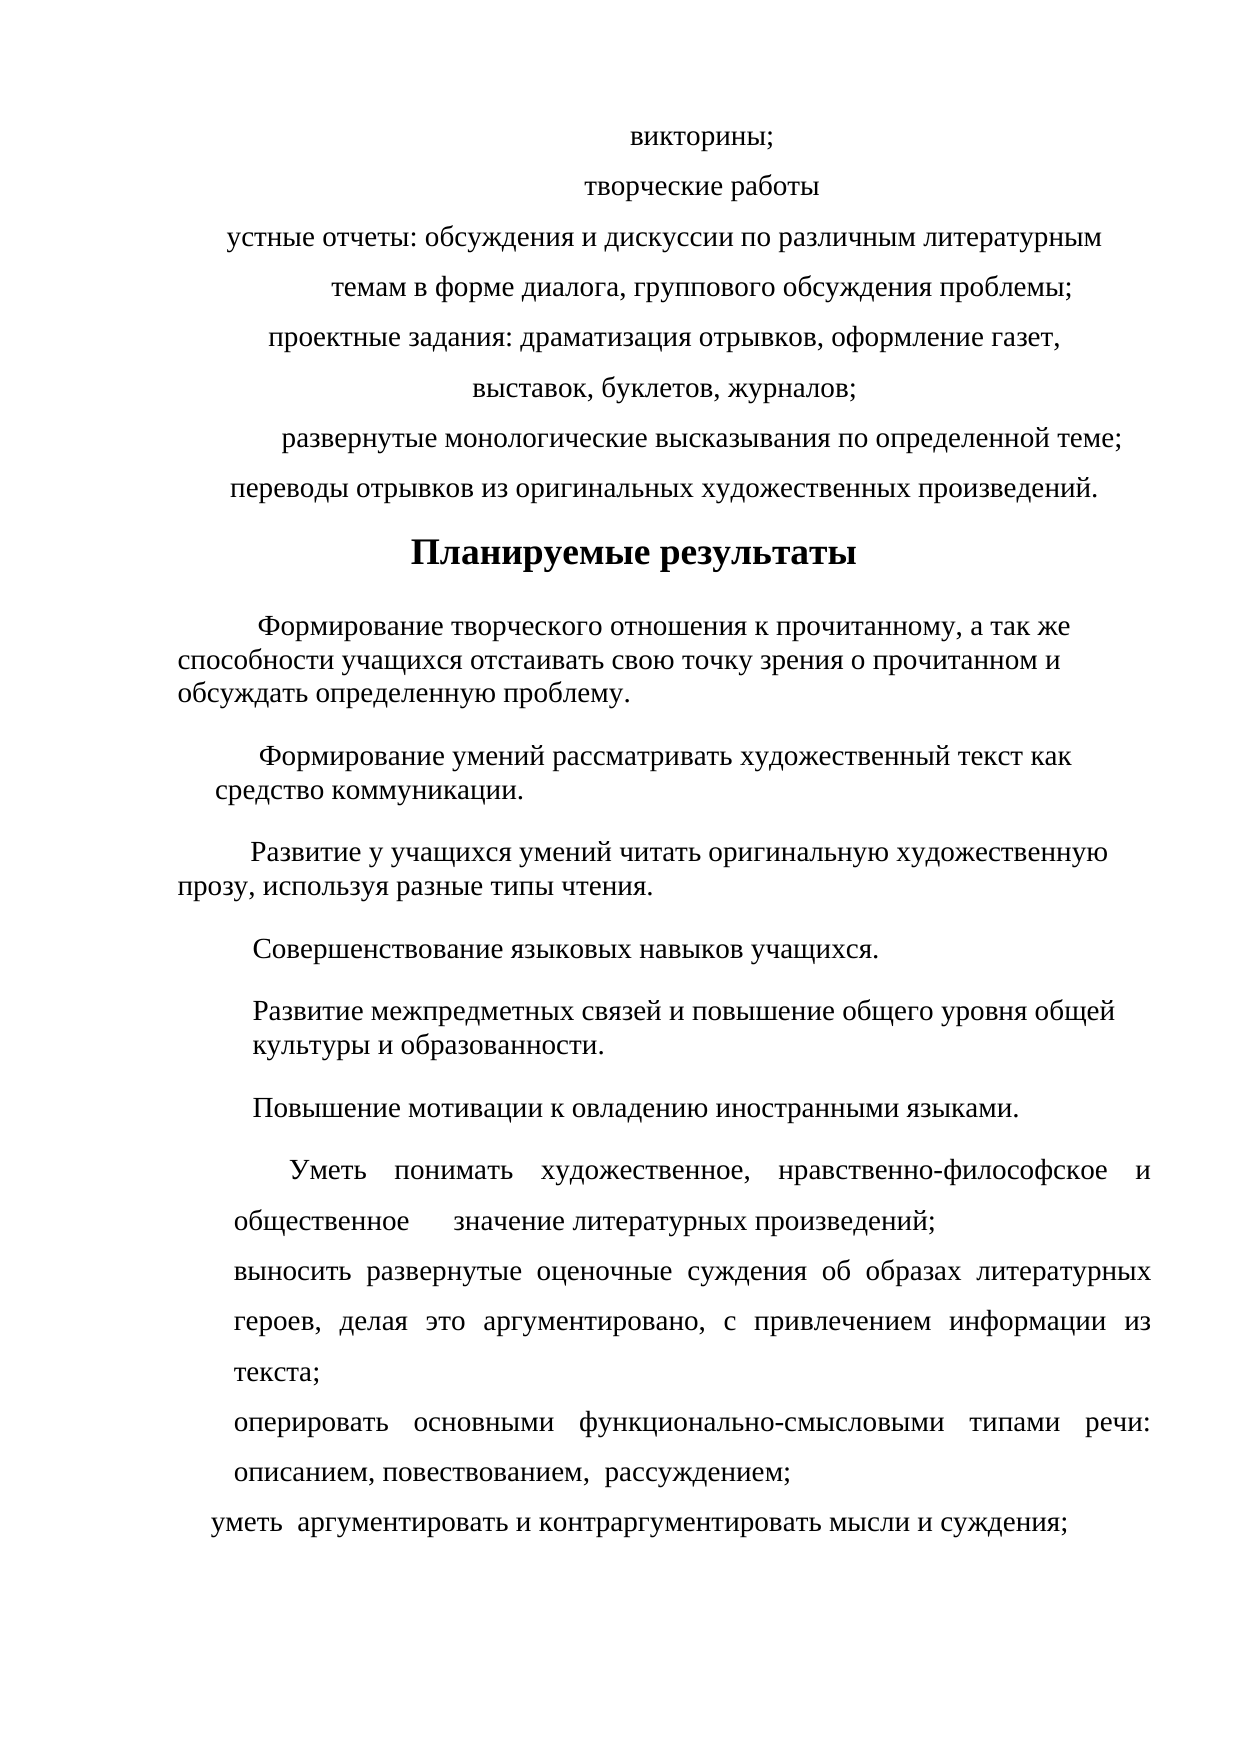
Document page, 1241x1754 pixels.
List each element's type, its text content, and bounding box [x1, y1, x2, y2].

list викторины; [252, 118, 1152, 152]
text Формирование умений рассматривать художественный текст как средство коммуникации. [215, 738, 1152, 805]
text Планируемые результаты [177, 530, 1152, 573]
list творческие работы [252, 168, 1152, 202]
text оперировать основными функционально-смысловыми типами речи: описанием, повествованием, рассуждением; [233, 1404, 1152, 1488]
text Уметь понимать художественное, нравственно-философское и общественное значение литературных произведений; [233, 1152, 1152, 1236]
text Формирование творческого отношения к прочитанному, а так же способности учащихся отстаивать свою точку зрения о прочитанном и обсуждать определенную проблему. [177, 608, 1152, 709]
list развернутые монологические высказывания по определенной теме; [252, 420, 1152, 453]
text Совершенствование языковых навыков учащихся. [252, 931, 1152, 964]
text выносить развернутые оценочные суждения об образах литературных героев, делая это аргументировано, с привлечением информации из текста; [233, 1253, 1152, 1387]
list темам в форме диалога, группового обсуждения проблемы; [252, 269, 1152, 303]
text Развитие межпредметных связей и повышение общего уровня общей культуры и образованности. [252, 993, 1152, 1061]
text Повышение мотивации к овладению иностранными языками. [252, 1090, 1152, 1123]
text устные отчеты: обсуждения и дискуссии по различным литературным [177, 219, 1152, 252]
text переводы отрывков из оригинальных художественных произведений. [177, 470, 1152, 504]
text проектные задания: драматизация отрывков, оформление газет, выставок, буклетов, журналов; [177, 319, 1152, 403]
text Развитие у учащихся умений читать оригинальную художественную прозу, используя разные типы чтения. [177, 834, 1152, 902]
text уметь аргументировать и контраргументировать мысли и суждения; [196, 1504, 1152, 1538]
